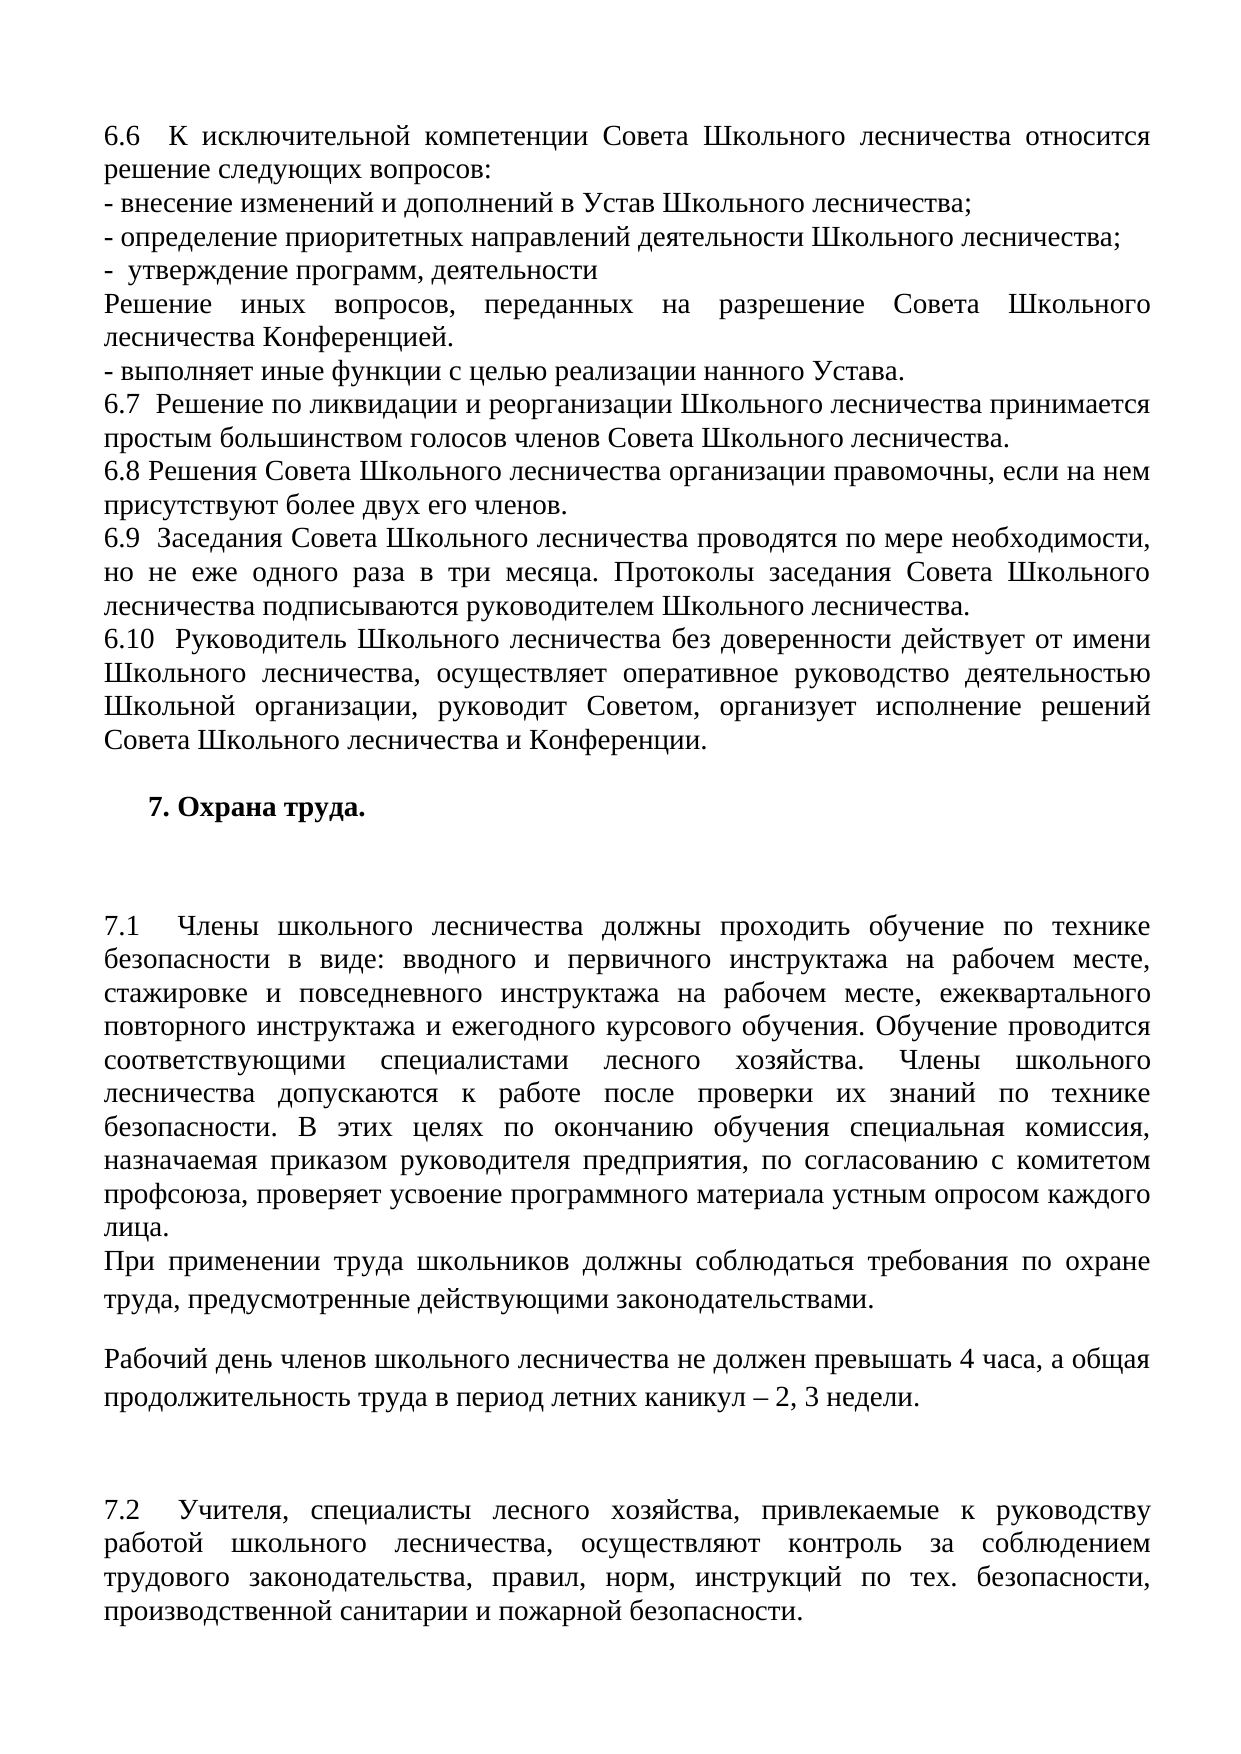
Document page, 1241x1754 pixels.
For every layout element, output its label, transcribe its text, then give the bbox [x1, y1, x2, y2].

text 6.7 Решение по ликвидации и реорганизации Школьного лесничества принимается простым большинством голосов членов Совета Школьного лесничества. [103, 386, 1152, 453]
list Учителя, специалисты лесного хозяйства, привлекаемые к руководству работой школьного лесничества, осуществляют контроль за соблюдением трудового законодательства, правил, норм, инструкций по тех. безопасности, производственной санитарии и пожарной безопасности. [103, 1492, 1152, 1626]
text 6.6 К исключительной компетенции Совета Школьного лесничества относится решение следующих вопросов: [103, 118, 1152, 185]
text - внесение изменений и дополнений в Устав Школьного лесничества; [103, 185, 1152, 219]
text При применении труда школьников должны соблюдаться требования по охране труда, предусмотренные действующими законодательствами. [103, 1243, 1152, 1315]
text 6.10 Руководитель Школьного лесничества без доверенности действует от имени Школьного лесничества, осуществляет оперативное руководство деятельностью Школьной организации, руководит Советом, организует исполнение решений Совета Школьного лесничества и Конференции. [103, 621, 1152, 755]
text Решение иных вопросов, переданных на разрешение Совета Школьного лесничества Конференцией. [103, 286, 1152, 353]
text 6.9 Заседания Совета Школьного лесничества проводятся по мере необходимости, но не еже одного раза в три месяца. Протоколы заседания Совета Школьного лесничества подписываются руководителем Школьного лесничества. [103, 521, 1152, 621]
text 7. Охрана труда. [148, 789, 1152, 822]
text - определение приоритетных направлений деятельности Школьного лесничества; [103, 219, 1152, 252]
text - выполняет иные функции с целью реализации нанного Устава. [103, 353, 1152, 386]
text Рабочий день членов школьного лесничества не должен превышать 4 часа, а общая продолжительность труда в период летних каникул – 2, 3 недели. [103, 1341, 1152, 1413]
text 6.8 Решения Совета Школьного лесничества организации правомочны, если на нем присутствуют более двух его членов. [103, 453, 1152, 521]
list Члены школьного лесничества должны проходить обучение по технике безопасности в виде: вводного и первичного инструктажа на рабочем месте, стажировке и повседневного инструктажа на рабочем месте, ежеквартального повторного инструктажа и ежегодного курсового обучения. Обучение проводится соответствующими специалистами лесного хозяйства. Члены школьного лесничества допускаются к работе после проверки их знаний по технике безопасности. В этих целях по окончанию обучения специальная комиссия, назначаемая приказом руководителя предприятия, по согласованию с комитетом профсоюза, проверяет усвоение программного материала устным опросом каждого лица. [103, 908, 1152, 1243]
text - утверждение программ, деятельности [103, 252, 1152, 286]
